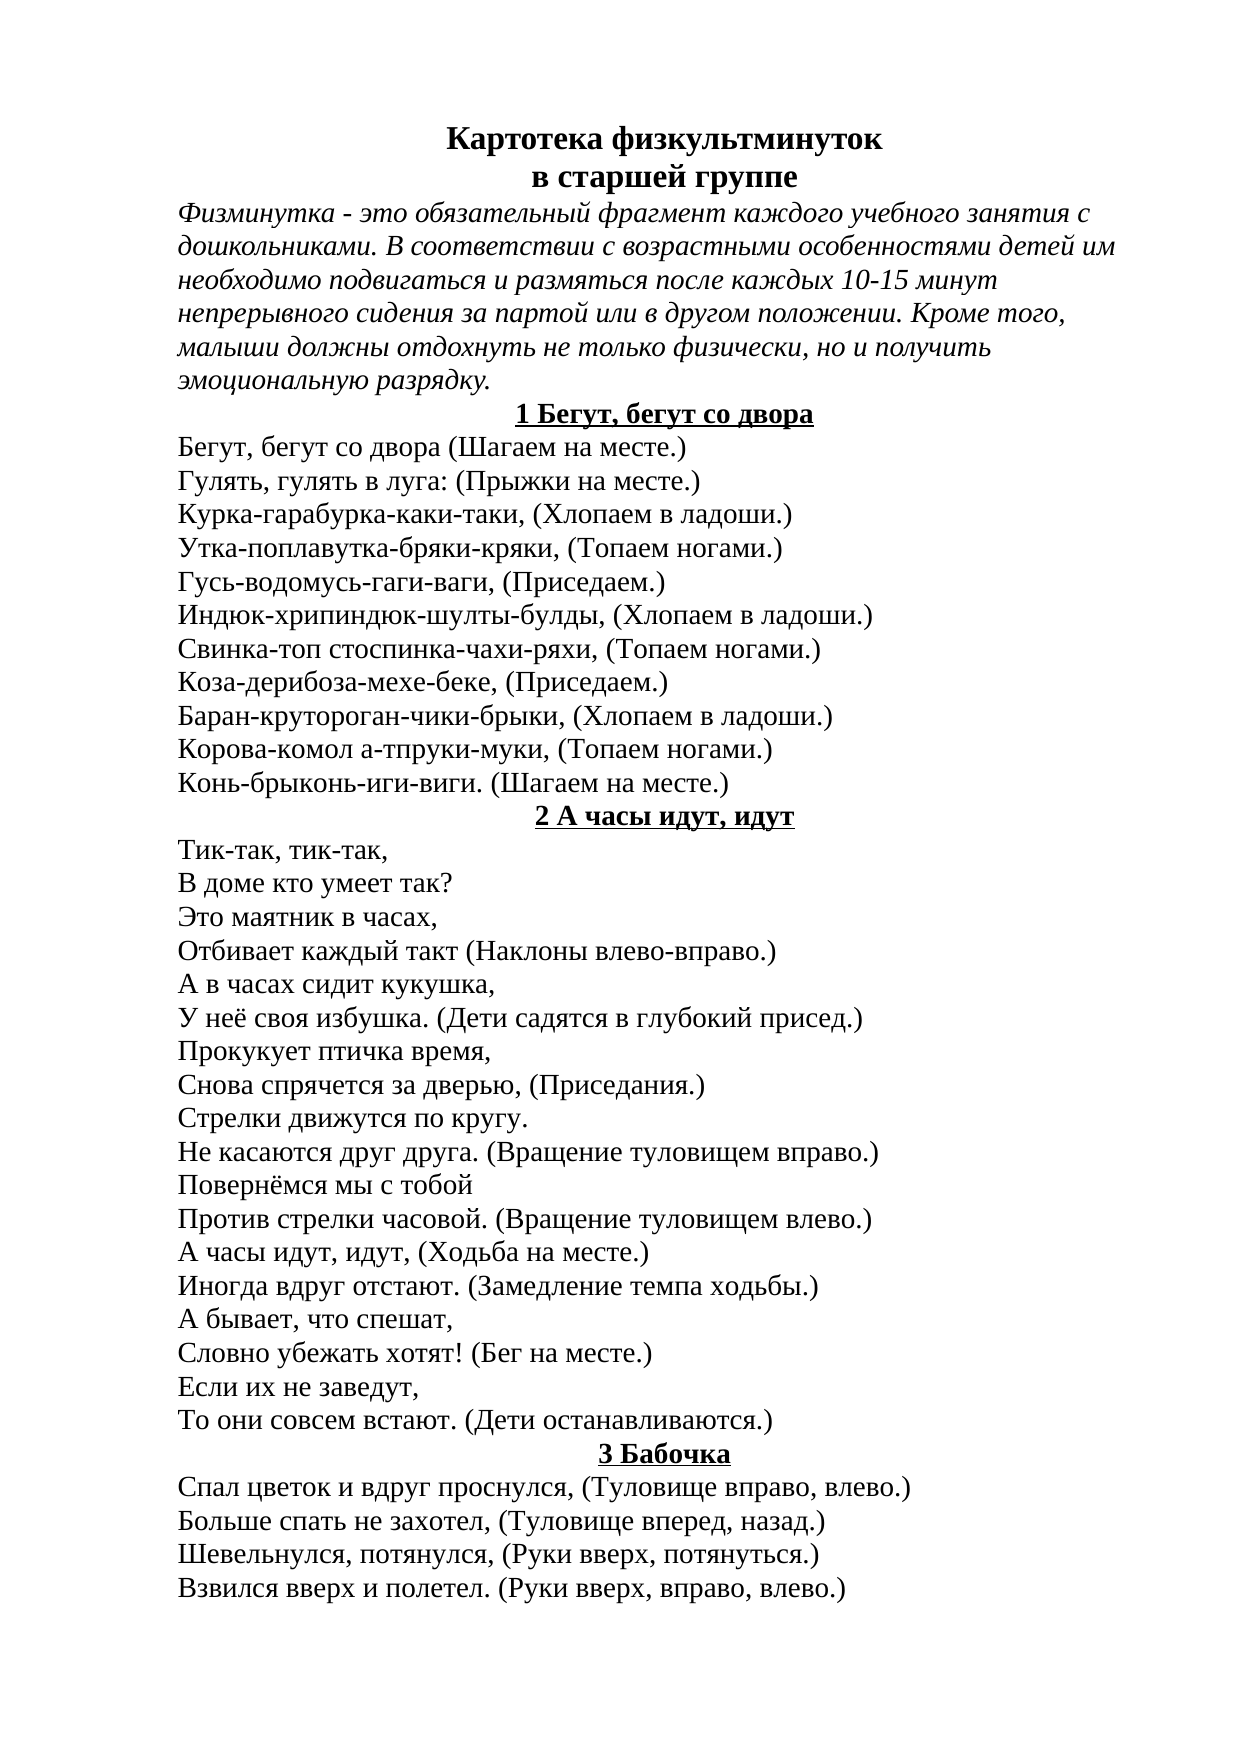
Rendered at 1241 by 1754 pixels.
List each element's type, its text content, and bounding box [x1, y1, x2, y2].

text Коза-дерибоза-мехе-беке, (Приседаем.) [177, 664, 1152, 698]
text Гулять, гулять в луга: (Прыжки на месте.) [177, 463, 1152, 497]
text То они совсем встают. (Дети останавливаются.) [177, 1402, 1152, 1436]
text Баран-крутороган-чики-брыки, (Хлопаем в ладоши.) [177, 698, 1152, 731]
text Словно убежать хотят! (Бег на месте.) [177, 1335, 1152, 1369]
text Если их не заведут, [177, 1369, 1152, 1402]
text Курка-гарабурка-каки-таки, (Хлопаем в ладоши.) [177, 497, 1152, 530]
text 1 Бегут, бегут со двора [177, 396, 1152, 429]
subtitle в старшей группе [177, 156, 1152, 195]
text Снова спрячется за дверью, (Приседания.) [177, 1067, 1152, 1100]
text Конь-брыконь-иги-виги. (Шагаем на месте.) [177, 765, 1152, 798]
text Индюк-хрипиндюк-шулты-булды, (Хлопаем в ладоши.) [177, 597, 1152, 631]
text Гусь-водомусь-гаги-ваги, (Приседаем.) [177, 564, 1152, 597]
text А бывает, что спешат, [177, 1302, 1152, 1335]
text Против стрелки часовой. (Вращение туловищем влево.) [177, 1201, 1152, 1234]
text В доме кто умеет так? [177, 866, 1152, 899]
subtitle Физминутка - это обязательный фрагмент каждого учебного занятия с дошкольниками. В соответствии с возрастными особенностями детей им необходимо подвигаться и размяться после каждых 10-15 минут непрерывного сидения за партой или в другом положении. Кроме того, малыши должны отдохнуть не только физически, но и получить эмоциональную разрядку. [177, 195, 1152, 396]
text Бегут, бегут со двора (Шагаем на месте.) [177, 429, 1152, 463]
text Взвился вверх и полетел. (Руки вверх, вправо, влево.) [177, 1570, 1152, 1603]
text Спал цветок и вдруг проснулся, (Туловище вправо, влево.) [177, 1469, 1152, 1503]
text Прокукует птичка время, [177, 1033, 1152, 1067]
text Отбивает каждый такт (Наклоны влево-вправо.) [177, 933, 1152, 966]
text Шевельнулся, потянулся, (Руки вверх, потянуться.) [177, 1536, 1152, 1570]
text Повернёмся мы с тобой [177, 1167, 1152, 1201]
text Не касаются друг друга. (Вращение туловищем вправо.) [177, 1134, 1152, 1167]
subtitle Картотека физкультминуток [177, 118, 1152, 156]
text Больше спать не захотел, (Туловище вперед, назад.) [177, 1503, 1152, 1536]
text Корова-комол а-тпруки-муки, (Топаем ногами.) [177, 731, 1152, 765]
text Это маятник в часах, [177, 899, 1152, 933]
text 3 Бабочка [177, 1436, 1152, 1469]
text А в часах сидит кукушка, [177, 966, 1152, 1000]
text Стрелки движутся по кругу. [177, 1100, 1152, 1134]
text Иногда вдруг отстают. (Замедление темпа ходьбы.) [177, 1268, 1152, 1302]
text А часы идут, идут, (Ходьба на месте.) [177, 1234, 1152, 1268]
text 2 А часы идут, идут [177, 798, 1152, 832]
text У неё своя избушка. (Дети садятся в глубокий присед.) [177, 1000, 1152, 1033]
text Свинка-топ стоспинка-чахи-ряхи, (Топаем ногами.) [177, 631, 1152, 664]
text Тик-так, тик-так, [177, 832, 1152, 866]
text Утка-поплавутка-бряки-кряки, (Топаем ногами.) [177, 530, 1152, 564]
